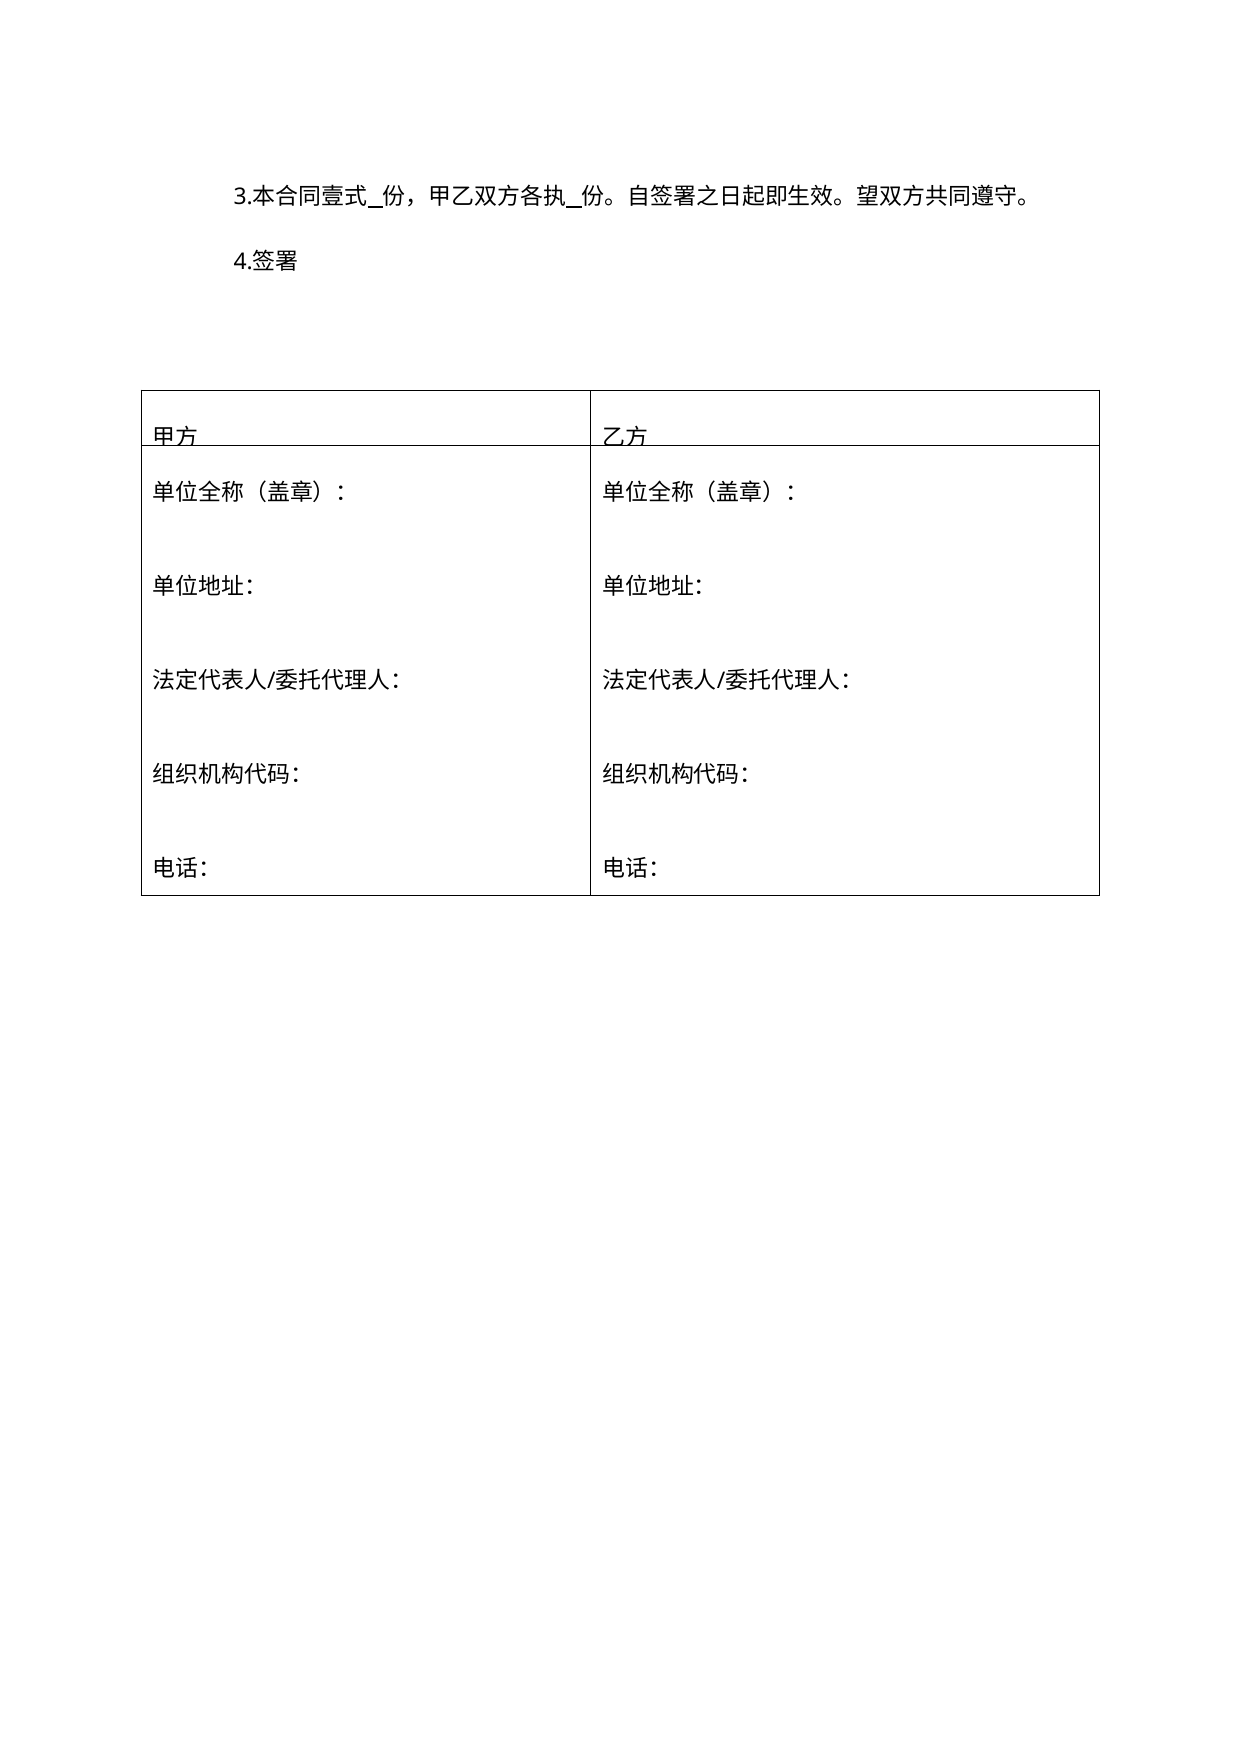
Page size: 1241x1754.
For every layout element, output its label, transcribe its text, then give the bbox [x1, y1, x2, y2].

table_cell 单位全称（盖章）： 单位地址： 法定代表人/委托代理人： 组织机构代码： 电话： 传真： 开户银行： 账号： [591, 446, 1099, 895]
table_header 甲方 [142, 391, 590, 444]
text 4.签署 [187, 227, 1053, 292]
table_cell 单位全称（盖章）： 单位地址： 法定代表人/委托代理人： 组织机构代码： 电话： 传真： 开户银行： 账号： [142, 446, 590, 895]
table_header 乙方 [591, 391, 1099, 444]
text 3.本合同壹式 份，甲乙双方各执 份。自签署之日起即生效。望双方共同遵守。 [187, 162, 1053, 227]
